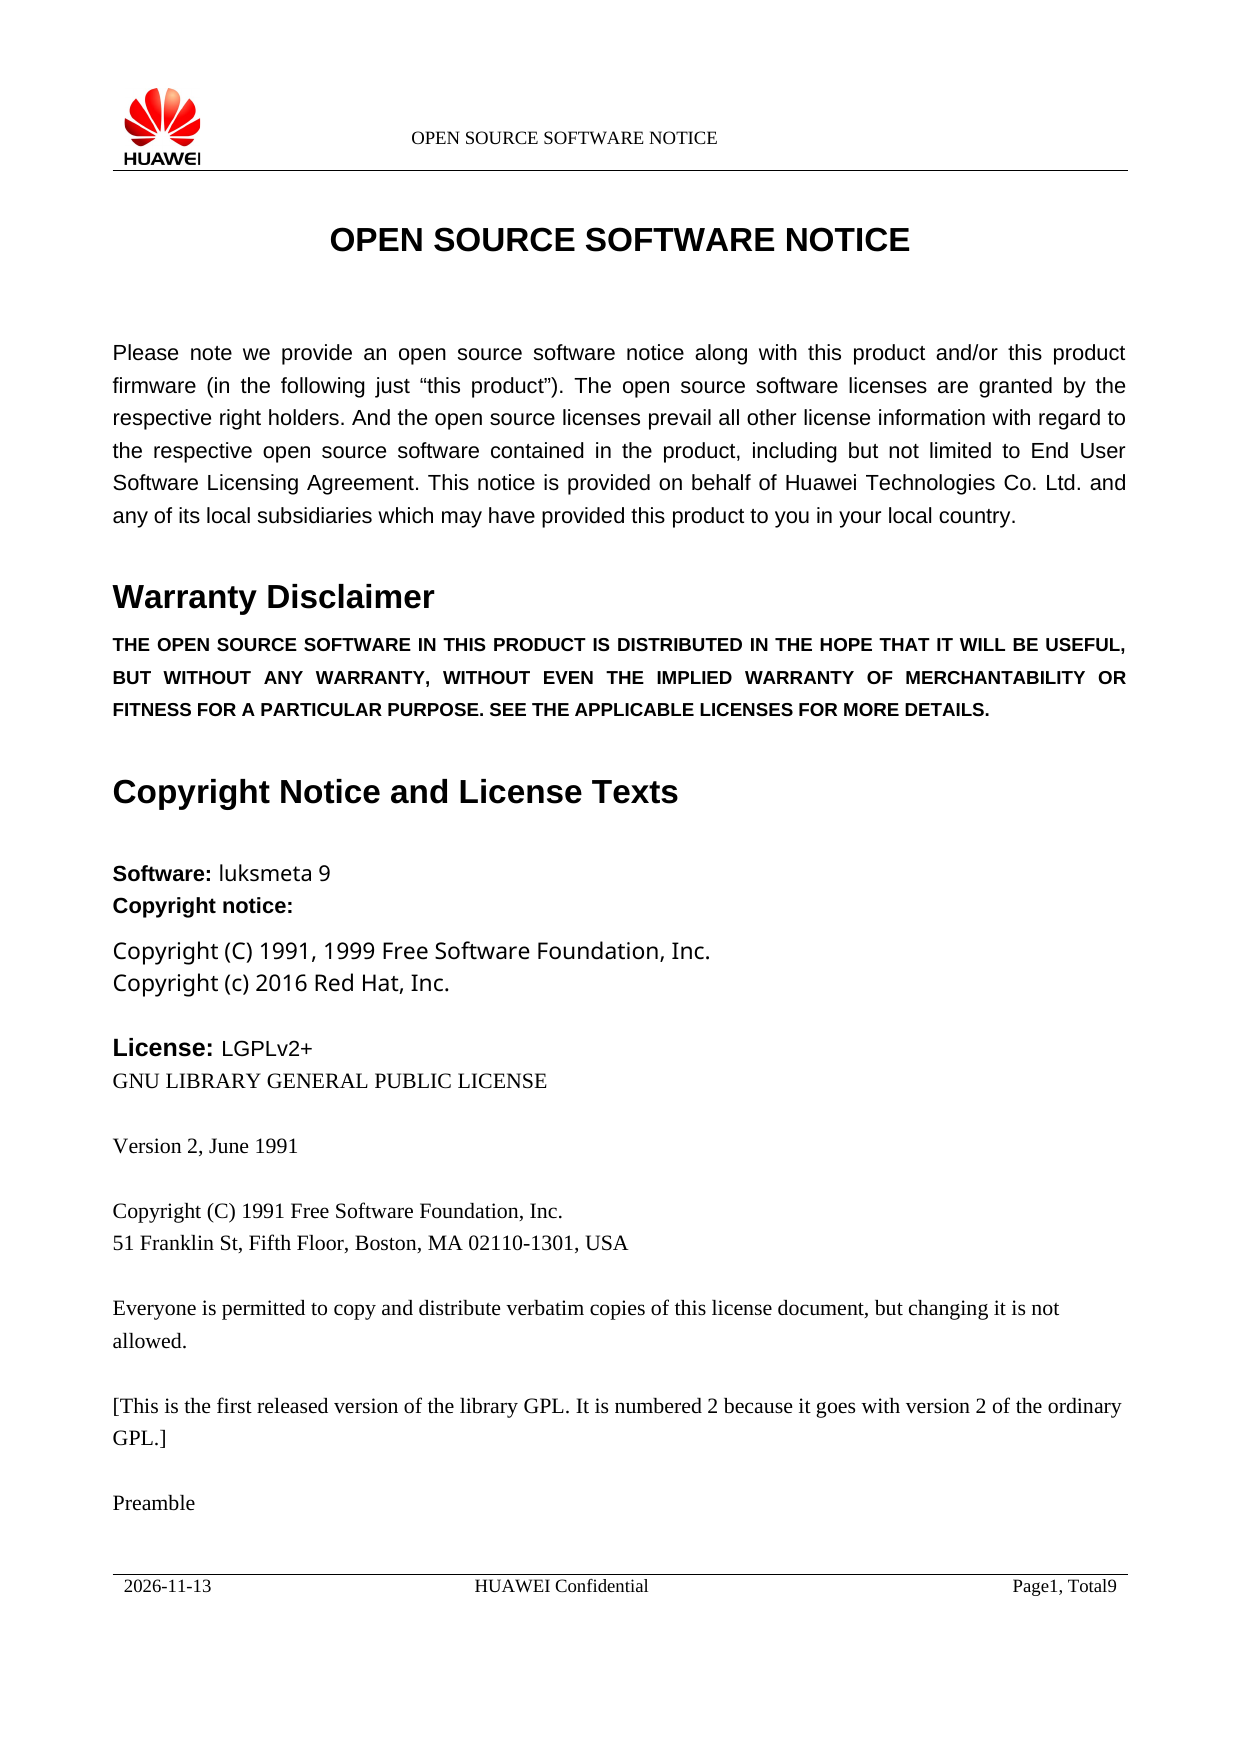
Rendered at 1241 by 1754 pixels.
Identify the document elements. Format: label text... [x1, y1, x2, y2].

text Please note we provide an open source software notice along with this product and/or this product firmware (in the following just “this product”). The open source software licenses are granted by the respective right holders. And the open source licenses prevail all other license information with regard to the respective open source software contained in the product, including but not limited to End User Software Licensing Agreement. This notice is provided on behalf of Huawei Technologies Co. Ltd. and any of its local subsidiaries which may have provided this product to you in your local country. [112, 336, 1128, 531]
text Copyright Notice and License Texts [112, 759, 1128, 824]
title Software: luksmeta 9 [112, 856, 1128, 889]
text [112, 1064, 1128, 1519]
text Copyright notice: [112, 889, 1128, 921]
text OPEN SOURCE SOFTWARE NOTICE [112, 206, 1128, 271]
text Copyright (C) 1991, 1999 Free Software Foundation, Inc. Copyright (c) 2016 Red Hat, Inc. [112, 934, 1128, 1031]
text Warranty Disclaimer [112, 564, 1128, 629]
text The open source software in this product is distributed in the hope that it will be useful, but WITHOUT ANY WARRANTY, without even the implied warranty of MERCHANTABILITY or FITNESS FOR A PARTICULAR PURPOSE. See the applicable licenses for more details. [112, 629, 1128, 726]
text License: LGPLv2+ [112, 1031, 1128, 1064]
picture [124, 88, 201, 165]
